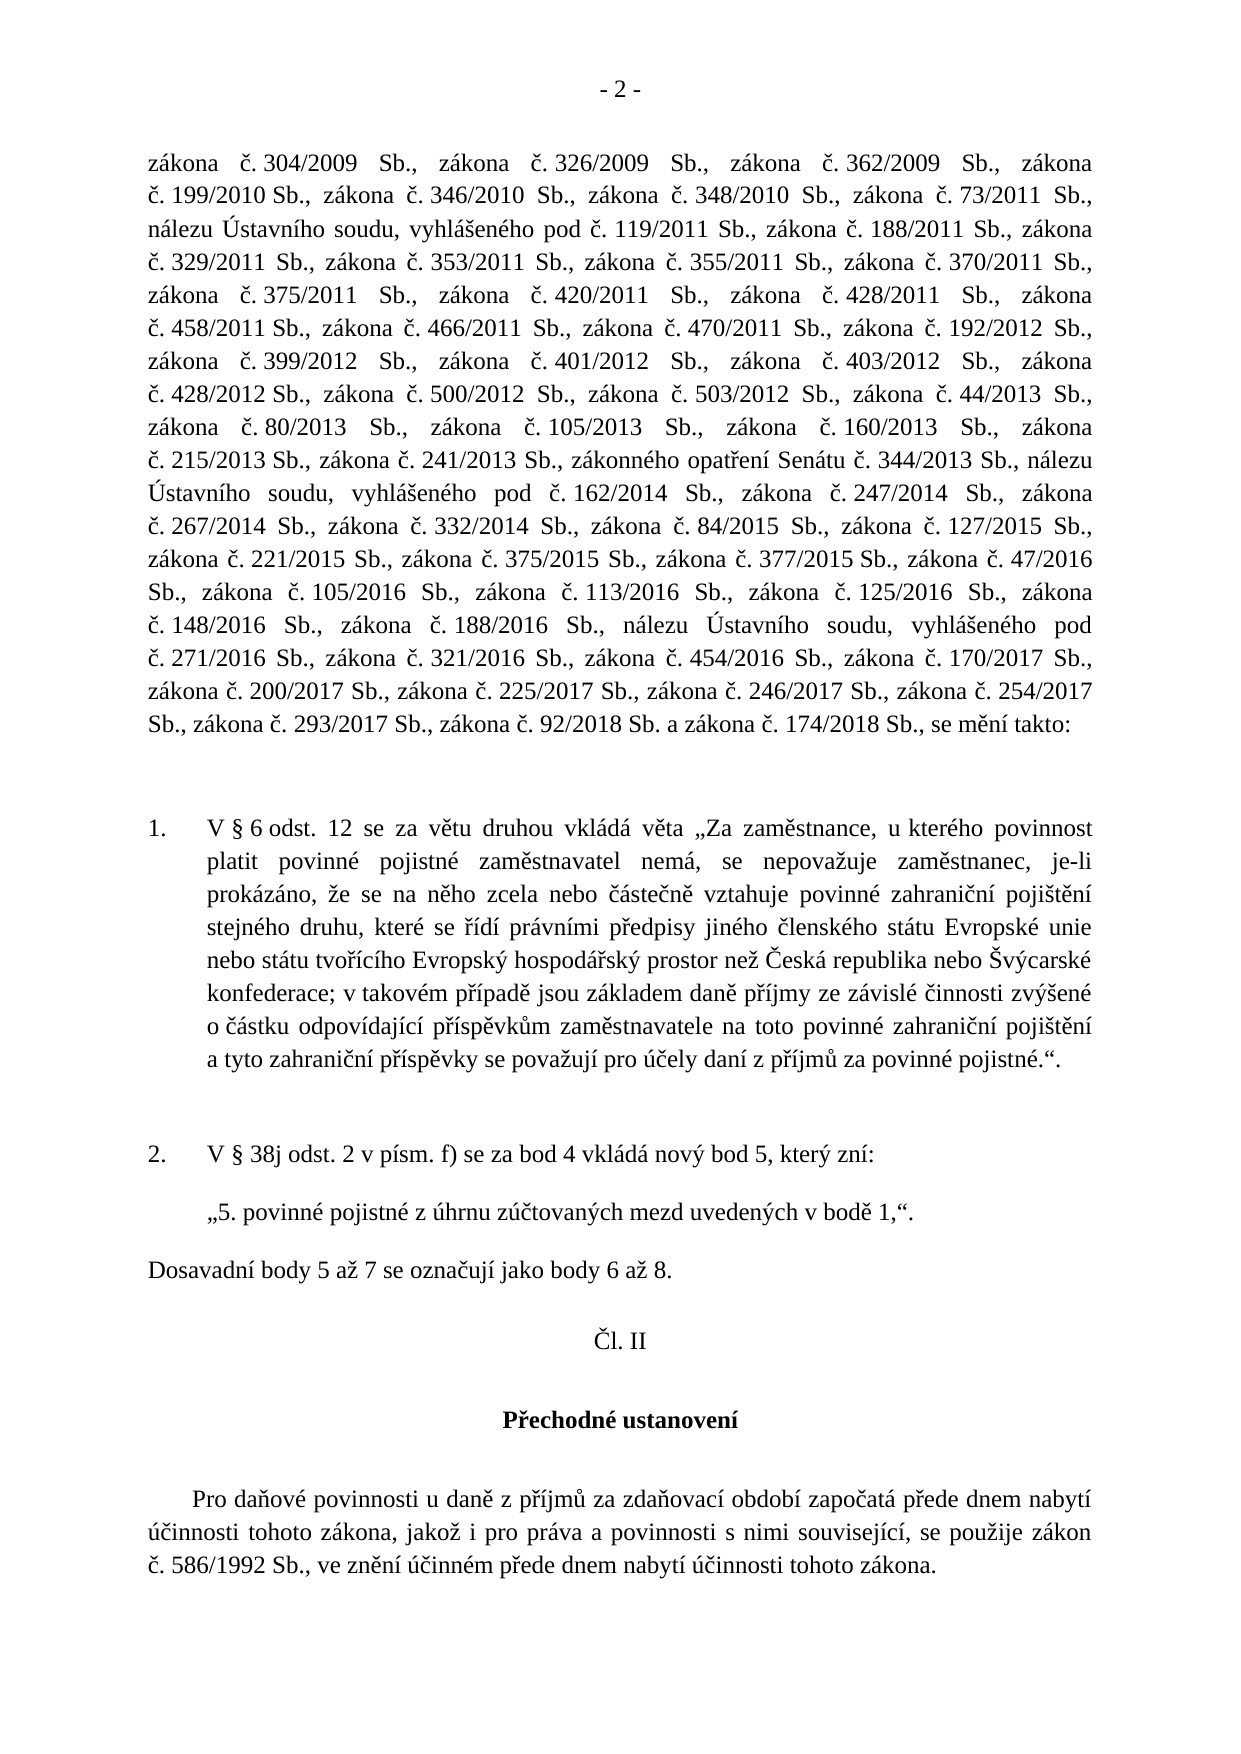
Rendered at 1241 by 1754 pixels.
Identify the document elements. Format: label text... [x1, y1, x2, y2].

text Čl. II [148, 1326, 1093, 1355]
text V § 38j odst. 2 v písm. f) se za bod 4 vkládá nový bod 5, který zní: [148, 1139, 1093, 1168]
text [148, 148, 1093, 738]
text V § 6 odst. 12 se za větu druhou vkládá věta „Za zaměstnance, u kterého povinnost platit povinné pojistné zaměstnavatel nemá, se nepovažuje zaměstnanec, je-li prokázáno, že se na něho zcela nebo částečně vztahuje povinné zahraniční pojištění stejného druhu, které se řídí právními předpisy jiného členského státu Evropské unie nebo státu tvořícího Evropský hospodářský prostor než Česká republika nebo Švýcarské konfederace; v takovém případě jsou základem daně příjmy ze závislé činnosti zvýšené o částku odpovídající příspěvkům zaměstnavatele na toto povinné zahraniční pojištění a tyto zahraniční příspěvky se považují pro účely daní z příjmů za povinné pojistné.“. [148, 813, 1093, 1073]
text Přechodné ustanovení [148, 1405, 1093, 1434]
text „5. povinné pojistné z úhrnu zúčtovaných mezd uvedených v bodě 1,“. [148, 1197, 1093, 1226]
text Pro daňové povinnosti u daně z příjmů za zdaňovací období započatá přede dnem nabytí účinnosti tohoto zákona, jakož i pro práva a povinnosti s nimi související, se použije zákon č. 586/1992 Sb., ve znění účinném přede dnem nabytí účinnosti tohoto zákona. [148, 1484, 1093, 1578]
text Dosavadní body 5 až 7 se označují jako body 6 až 8. [148, 1256, 1093, 1284]
